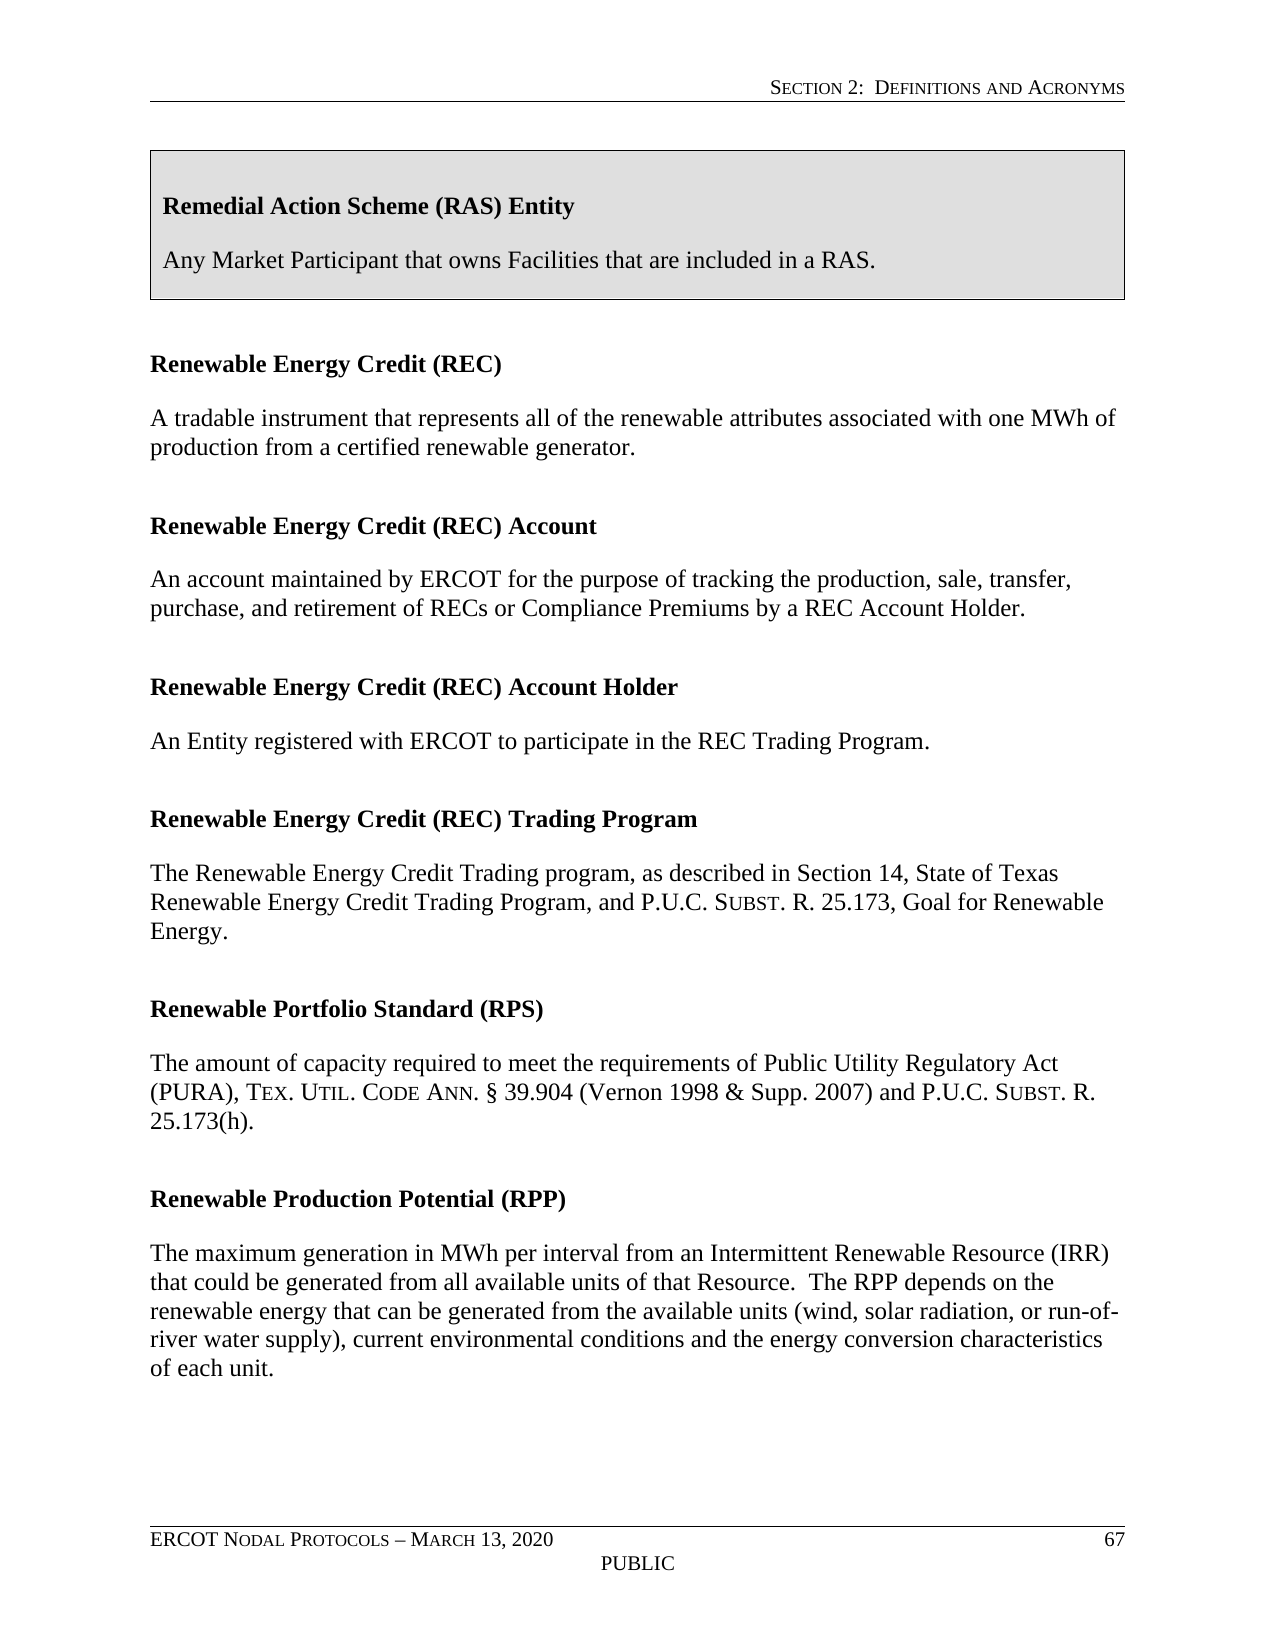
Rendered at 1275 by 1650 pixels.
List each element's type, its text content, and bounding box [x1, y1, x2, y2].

text Renewable Energy Credit (REC) [150, 349, 1125, 378]
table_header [151, 151, 1124, 298]
text Renewable Production Potential (RPP) [150, 1184, 1125, 1213]
text The maximum generation in MWh per interval from an Intermittent Renewable Resource (IRR) that could be generated from all available units of that Resource. The RPP depends on the renewable energy that can be generated from the available units (wind, solar radiation, or run-of-river water supply), current environmental conditions and the energy conversion characteristics of each unit. [150, 1238, 1125, 1382]
text Renewable Energy Credit (REC) Account [150, 511, 1125, 539]
text An account maintained by ERCOT for the purpose of tracking the production, sale, transfer, purchase, and retirement of RECs or Compliance Premiums by a REC Account Holder. [150, 564, 1125, 622]
text An Entity registered with ERCOT to participate in the REC Trading Program. [150, 726, 1125, 754]
text Renewable Energy Credit (REC) Trading Program [150, 804, 1125, 833]
text Renewable Portfolio Standard (RPS) [150, 994, 1125, 1023]
text The amount of capacity required to meet the requirements of Public Utility Regulatory Act (PURA), Tex. Util. Code Ann. § 39.904 (Vernon 1998 & Supp. 2007) and P.U.C. Subst. R. 25.173(h). [150, 1048, 1125, 1134]
text A tradable instrument that represents all of the renewable attributes associated with one MWh of production from a certified renewable generator. [150, 403, 1125, 461]
text The Renewable Energy Credit Trading program, as described in Section 14, State of Texas Renewable Energy Credit Trading Program, and P.U.C. Subst. R. 25.173, Goal for Renewable Energy. [150, 858, 1125, 944]
text Renewable Energy Credit (REC) Account Holder [150, 672, 1125, 701]
